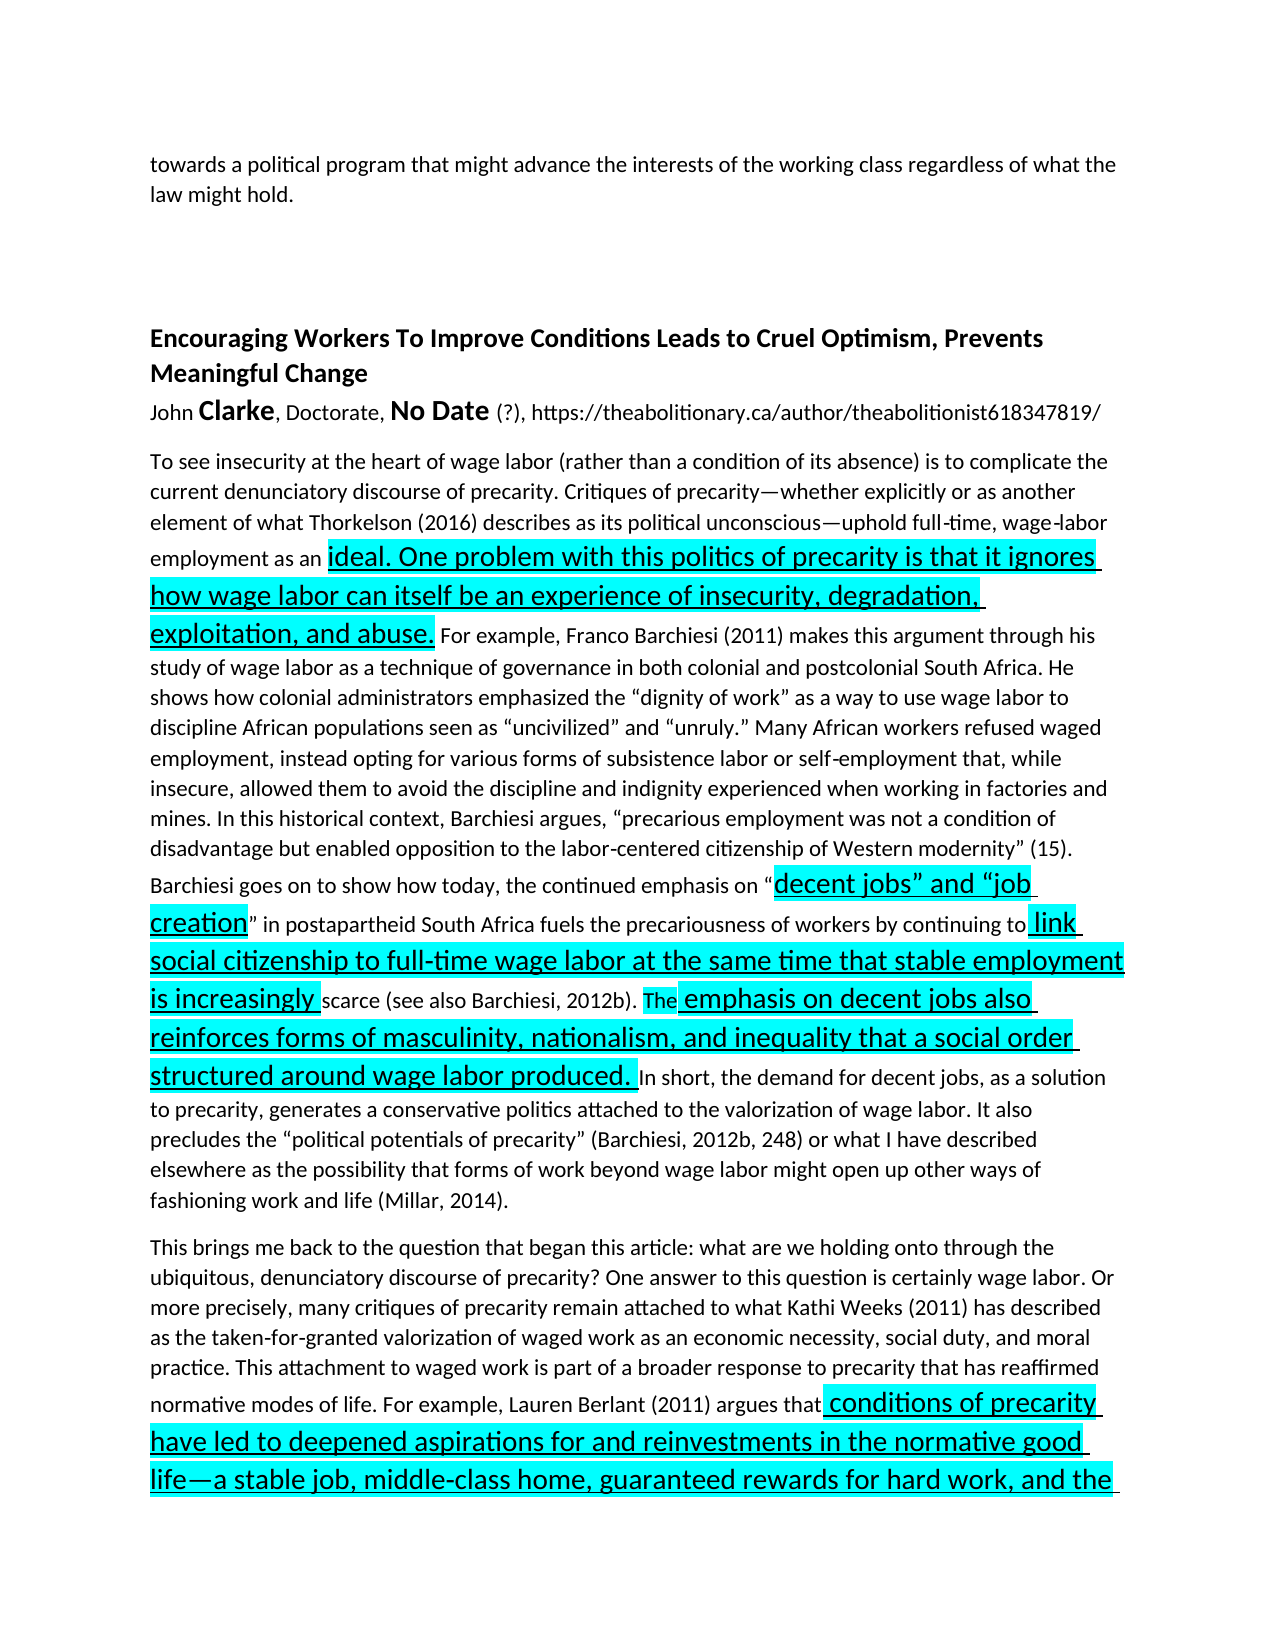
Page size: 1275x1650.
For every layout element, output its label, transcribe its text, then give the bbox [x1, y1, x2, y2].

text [150, 150, 1125, 208]
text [150, 1233, 1125, 1497]
text John Clarke, Doctorate, No Date (?), https://theabolitionary.ca/author/theabolitionist618347819/ [150, 392, 1125, 428]
text To see insecurity at the heart of wage labor (rather than a condition of its absence) is to complicate the current denunciatory discourse of precarity. Critiques of precarity—whether explicitly or as another element of what Thorkelson (2016) describes as its political unconscious—uphold full‐time, wage‐labor employment as an ideal. One problem with this politics of precarity is that it ignores how wage labor can itself be an experience of insecurity, degradation, exploitation, and abuse. For example, Franco Barchiesi (2011) makes this argument through his study of wage labor as a technique of governance in both colonial and postcolonial South Africa. He shows how colonial administrators emphasized the “dignity of work” as a way to use wage labor to discipline African populations seen as “uncivilized” and “unruly.” Many African workers refused waged employment, instead opting for various forms of subsistence labor or self‐employment that, while insecure, allowed them to avoid the discipline and indignity experienced when working in factories and mines. In this historical context, Barchiesi argues, “precarious employment was not a condition of disadvantage but enabled opposition to the labor‐centered citizenship of Western modernity” (15). Barchiesi goes on to show how today, the continued emphasis on “decent jobs” and “job creation” in postapartheid South Africa fuels the precariousness of workers by continuing to link social citizenship to full‐time wage labor at the same time that stable employment is increasingly scarce (see also Barchiesi, 2012b). The emphasis on decent jobs also reinforces forms of masculinity, nationalism, and inequality that a social order structured around wage labor produced. In short, the demand for decent jobs, as a solution to precarity, generates a conservative politics attached to the valorization of wage labor. It also precludes the “political potentials of precarity” (Barchiesi, 2012b, 248) or what I have described elsewhere as the possibility that forms of work beyond wage labor might open up other ways of fashioning work and life (Millar, 2014). [150, 974, 1125, 1214]
text To see insecurity at the heart of wage labor (rather than a condition of its absence) is to complicate the current denunciatory discourse of precarity. Critiques of precarity—whether explicitly or as another element of what Thorkelson (2016) describes as its political unconscious—uphold full‐time, wage‐labor employment as an ideal. One problem with this politics of precarity is that it ignores how wage labor can itself be an experience of insecurity, degradation, exploitation, and abuse. For example, Franco Barchiesi (2011) makes this argument through his study of wage labor as a technique of governance in both colonial and postcolonial South Africa. He shows how colonial administrators emphasized the “dignity of work” as a way to use wage labor to discipline African populations seen as “uncivilized” and “unruly.” Many African workers refused waged employment, instead opting for various forms of subsistence labor or self‐employment that, while insecure, allowed them to avoid the discipline and indignity experienced when working in factories and mines. In this historical context, Barchiesi argues, “precarious employment was not a condition of disadvantage but enabled opposition to the labor‐centered citizenship of Western modernity” (15). Barchiesi goes on to show how today, the continued emphasis on “decent jobs” and “job creation” in postapartheid South Africa fuels the precariousness of workers by continuing to link social citizenship to full‐time wage labor at the same time that stable employment is increasingly scarce (see also Barchiesi, 2012b). The emphasis on decent jobs also reinforces forms of masculinity, nationalism, and inequality that a social order structured around wage labor produced. In short, the demand for decent jobs, as a solution to precarity, generates a conservative politics attached to the valorization of wage labor. It also precludes the “political potentials of precarity” (Barchiesi, 2012b, 248) or what I have described elsewhere as the possibility that forms of work beyond wage labor might open up other ways of fashioning work and life (Millar, 2014). [150, 447, 1125, 972]
subtitle Encouraging Workers To Improve Conditions Leads to Cruel Optimism, Prevents Meaningful Change [150, 321, 1125, 389]
